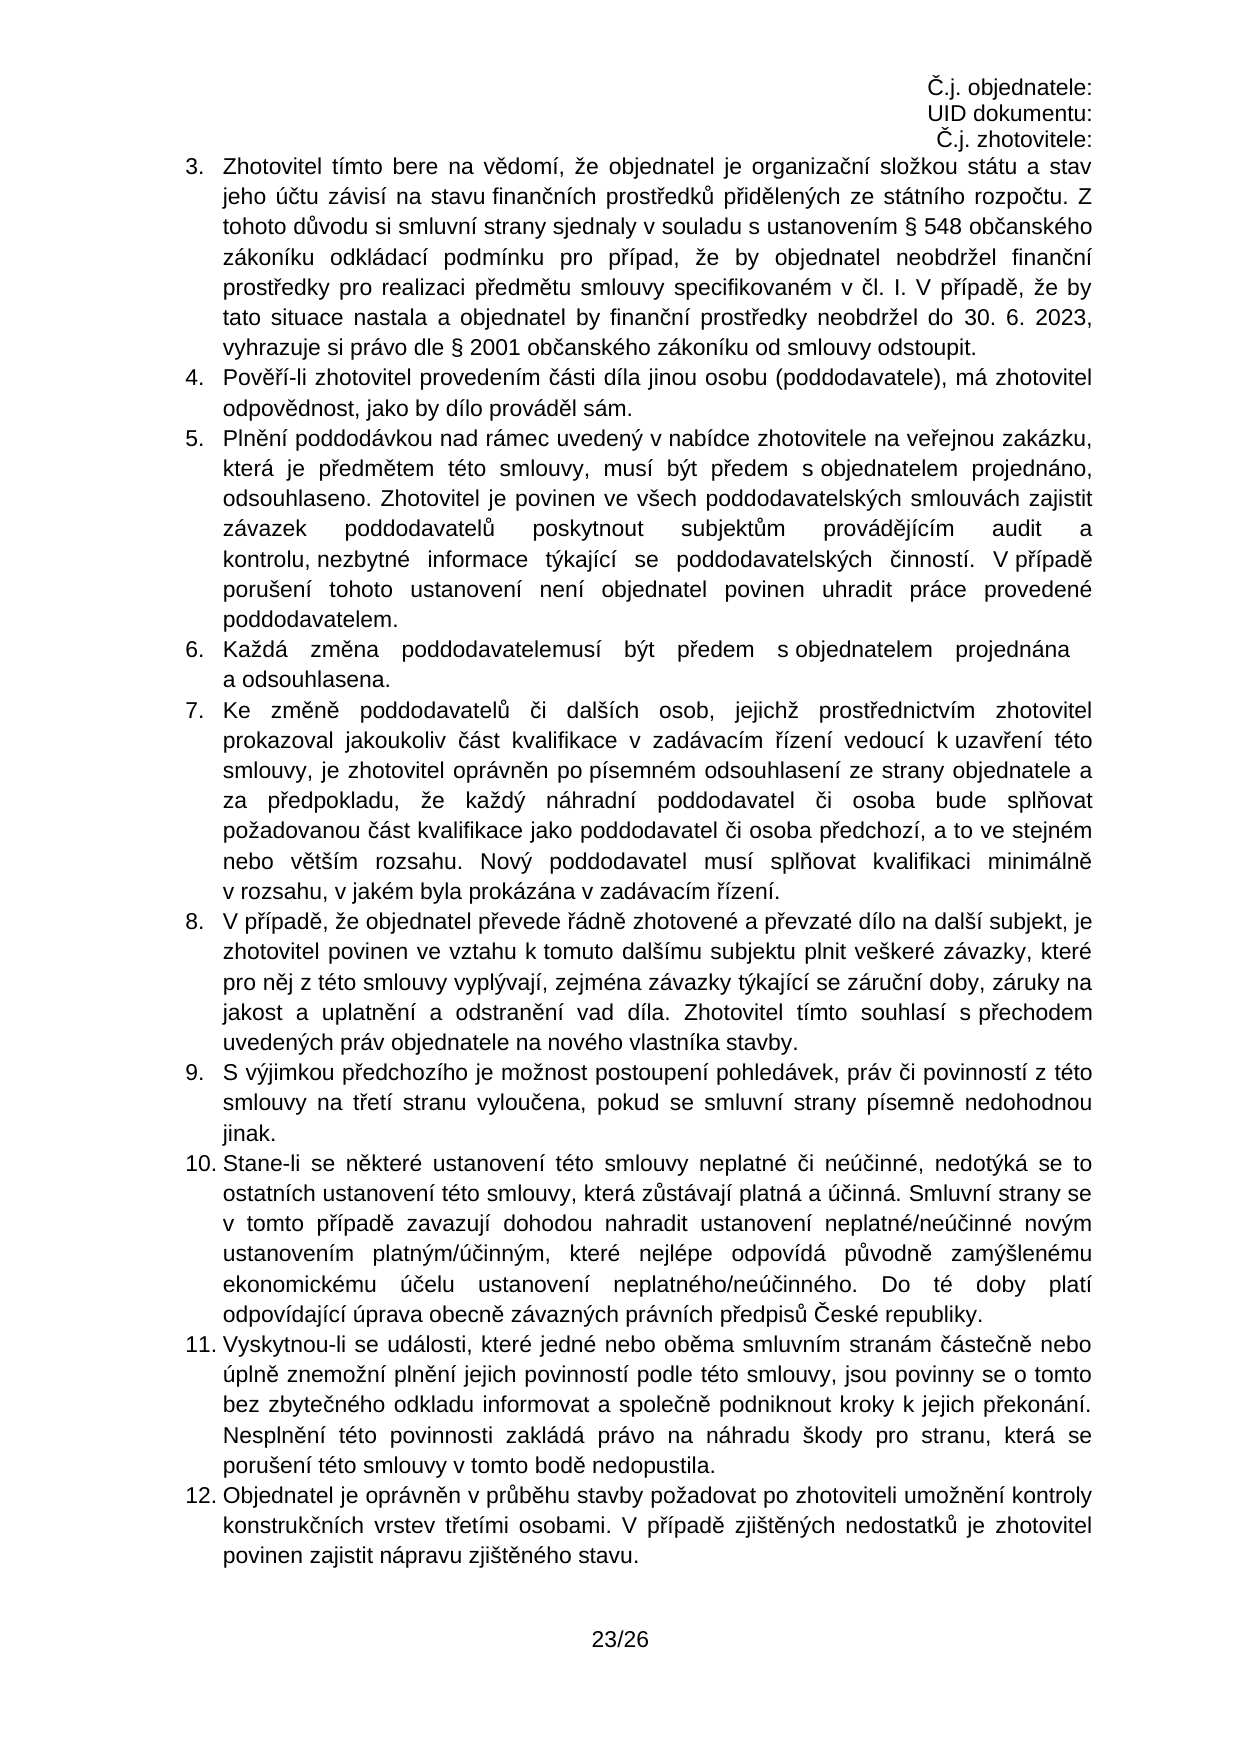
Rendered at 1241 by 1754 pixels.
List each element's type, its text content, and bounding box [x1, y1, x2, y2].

list V případě, že objednatel převede řádně zhotovené a převzaté dílo na další subjekt, je zhotovitel povinen ve vztahu k tomuto dalšímu subjektu plnit veškeré závazky, které pro něj z této smlouvy vyplývají, zejména závazky týkající se záruční doby, záruky na jakost a uplatnění a odstranění vad díla. Zhotovitel tímto souhlasí s přechodem uvedených práv objednatele na nového vlastníka stavby. [185, 908, 1093, 1055]
list Stane-li se některé ustanovení této smlouvy neplatné či neúčinné, nedotýká se to ostatních ustanovení této smlouvy, která zůstávají platná a účinná. Smluvní strany se v tomto případě zavazují dohodou nahradit ustanovení neplatné/neúčinné novým ustanovením platným/účinným, které nejlépe odpovídá původně zamýšlenému ekonomickému účelu ustanovení neplatného/neúčinného. Do té doby platí odpovídající úprava obecně závazných právních předpisů České republiky. [185, 1150, 1093, 1327]
list Pověří-li zhotovitel provedením části díla jinou osobu (poddodavatele), má zhotovitel odpovědnost, jako by dílo prováděl sám. [185, 364, 1093, 421]
list Vyskytnou-li se události, které jedné nebo oběma smluvním stranám částečně nebo úplně znemožní plnění jejich povinností podle této smlouvy, jsou povinny se o tomto bez zbytečného odkladu informovat a společně podniknout kroky k jejich překonání. Nesplnění této povinnosti zakládá právo na náhradu škody pro stranu, která se porušení této smlouvy v tomto bodě nedopustila. [185, 1331, 1093, 1478]
list Zhotovitel tímto bere na vědomí, že objednatel je organizační složkou státu a stav jeho účtu závisí na stavu finančních prostředků přidělených ze státního rozpočtu. Z tohoto důvodu si smluvní strany sjednaly v souladu s ustanovením § 548 občanského zákoníku odkládací podmínku pro případ, že by objednatel neobdržel finanční prostředky pro realizaci předmětu smlouvy specifikovaném v čl. I. V případě, že by tato situace nastala a objednatel by finanční prostředky neobdržel do 30. 6. 2023, vyhrazuje si právo dle § 2001 občanského zákoníku od smlouvy odstoupit. [185, 153, 1093, 360]
list S výjimkou předchozího je možnost postoupení pohledávek, práv či povinností z této smlouvy na třetí stranu vyloučena, pokud se smluvní strany písemně nedohodnou jinak. [185, 1059, 1093, 1146]
list Ke změně poddodavatelů či dalších osob, jejichž prostřednictvím zhotovitel prokazoval jakoukoliv část kvalifikace v zadávacím řízení vedoucí k uzavření této smlouvy, je zhotovitel oprávněn po písemném odsouhlasení ze strany objednatele a za předpokladu, že každý náhradní poddodavatel či osoba bude splňovat požadovanou část kvalifikace jako poddodavatel či osoba předchozí, a to ve stejném nebo větším rozsahu. Nový poddodavatel musí splňovat kvalifikaci minimálně v rozsahu, v jakém byla prokázána v zadávacím řízení. [185, 697, 1093, 904]
list Objednatel je oprávněn v průběhu stavby požadovat po zhotoviteli umožnění kontroly konstrukčních vrstev třetími osobami. V případě zjištěných nedostatků je zhotovitel povinen zajistit nápravu zjištěného stavu. [185, 1482, 1093, 1569]
list Každá změna poddodavatelemusí být předem s objednatelem projednána a odsouhlasena. [185, 636, 1093, 693]
list Plnění poddodávkou nad rámec uvedený v nabídce zhotovitele na veřejnou zakázku, která je předmětem této smlouvy, musí být předem s objednatelem projednáno, odsouhlaseno. Zhotovitel je povinen ve všech poddodavatelských smlouvách zajistit závazek poddodavatelů poskytnout subjektům provádějícím audit a kontrolu, nezbytné informace týkající se poddodavatelských činností. V případě porušení tohoto ustanovení není objednatel povinen uhradit práce provedené poddodavatelem. [185, 425, 1093, 632]
